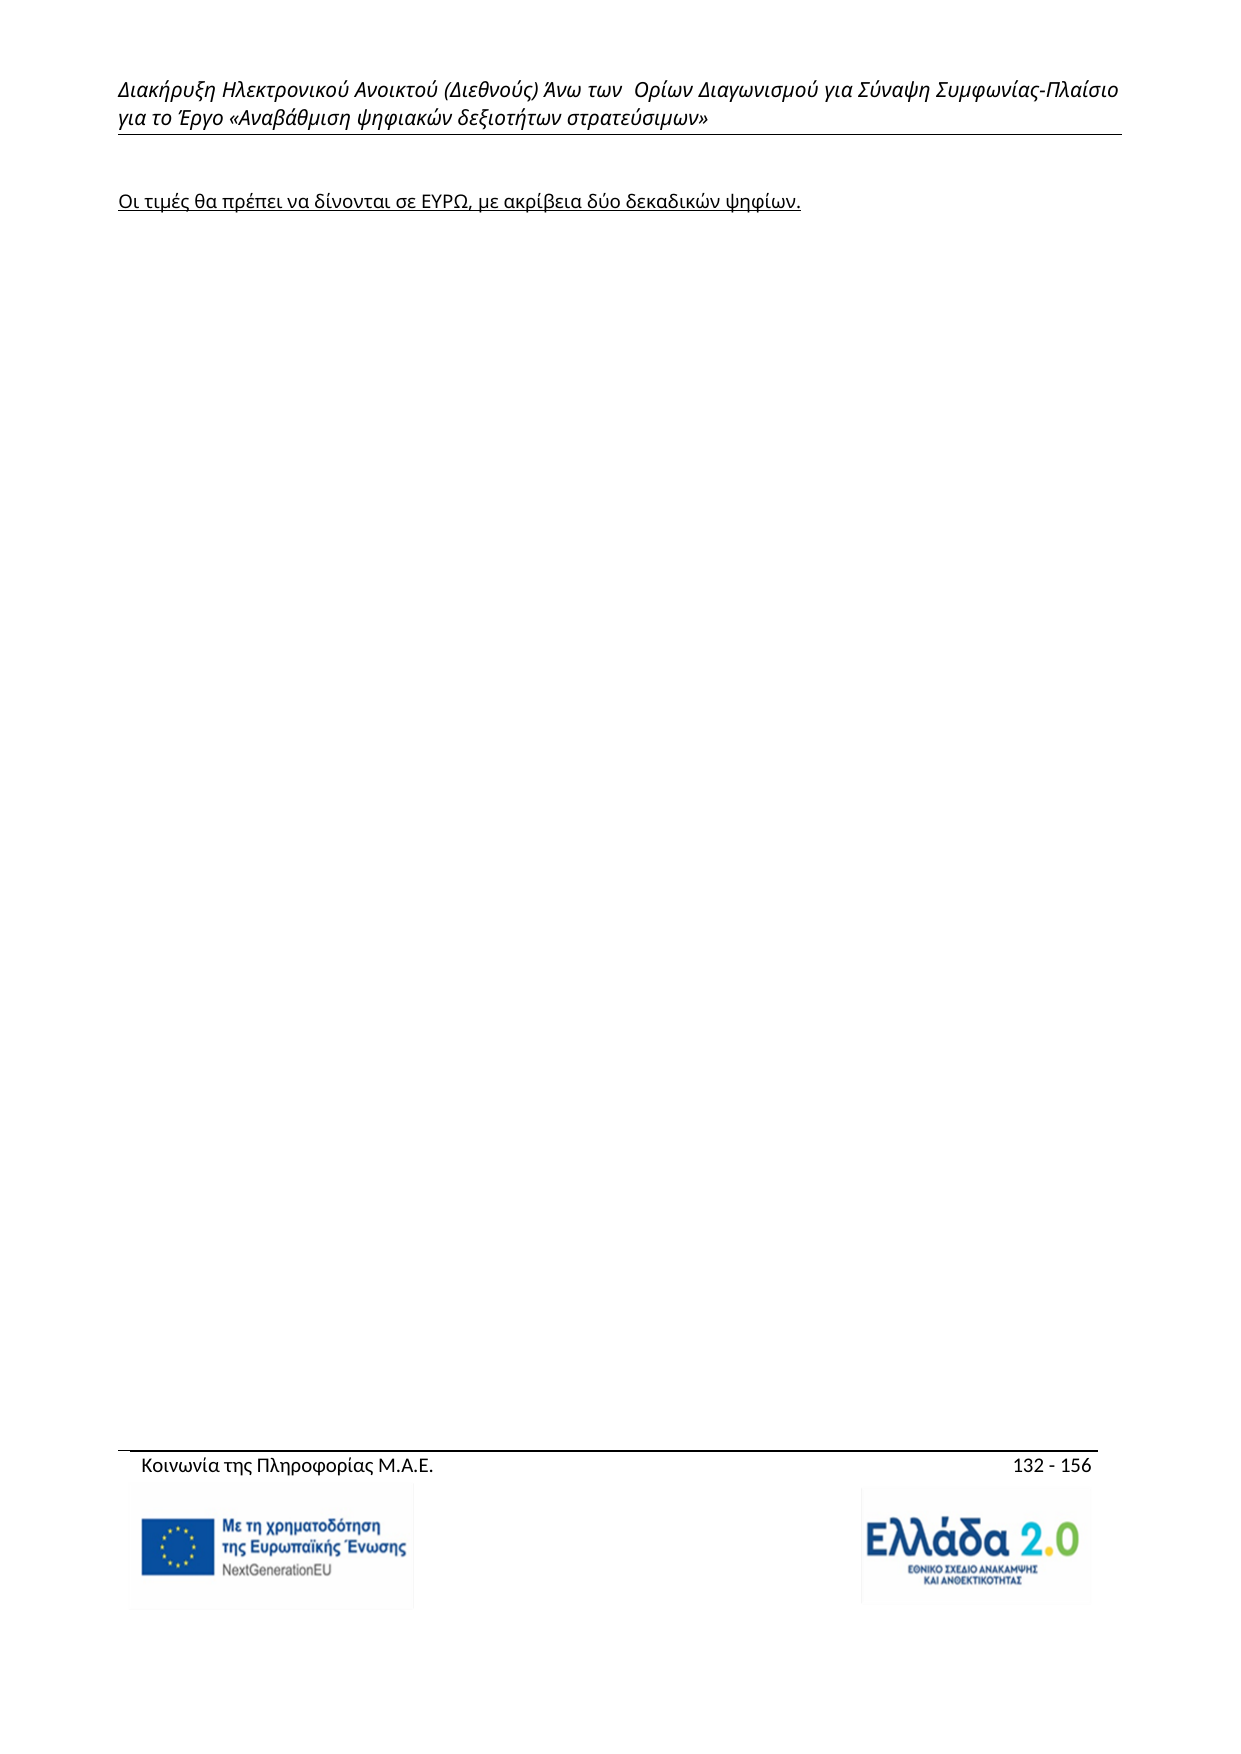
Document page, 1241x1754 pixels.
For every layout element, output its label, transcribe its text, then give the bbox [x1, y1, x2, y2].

text Οι τιμές θα πρέπει να δίνονται σε ΕΥΡΩ, με ακρίβεια δύο δεκαδικών ψηφίων. [118, 188, 1122, 213]
picture [118, 1478, 1092, 1670]
